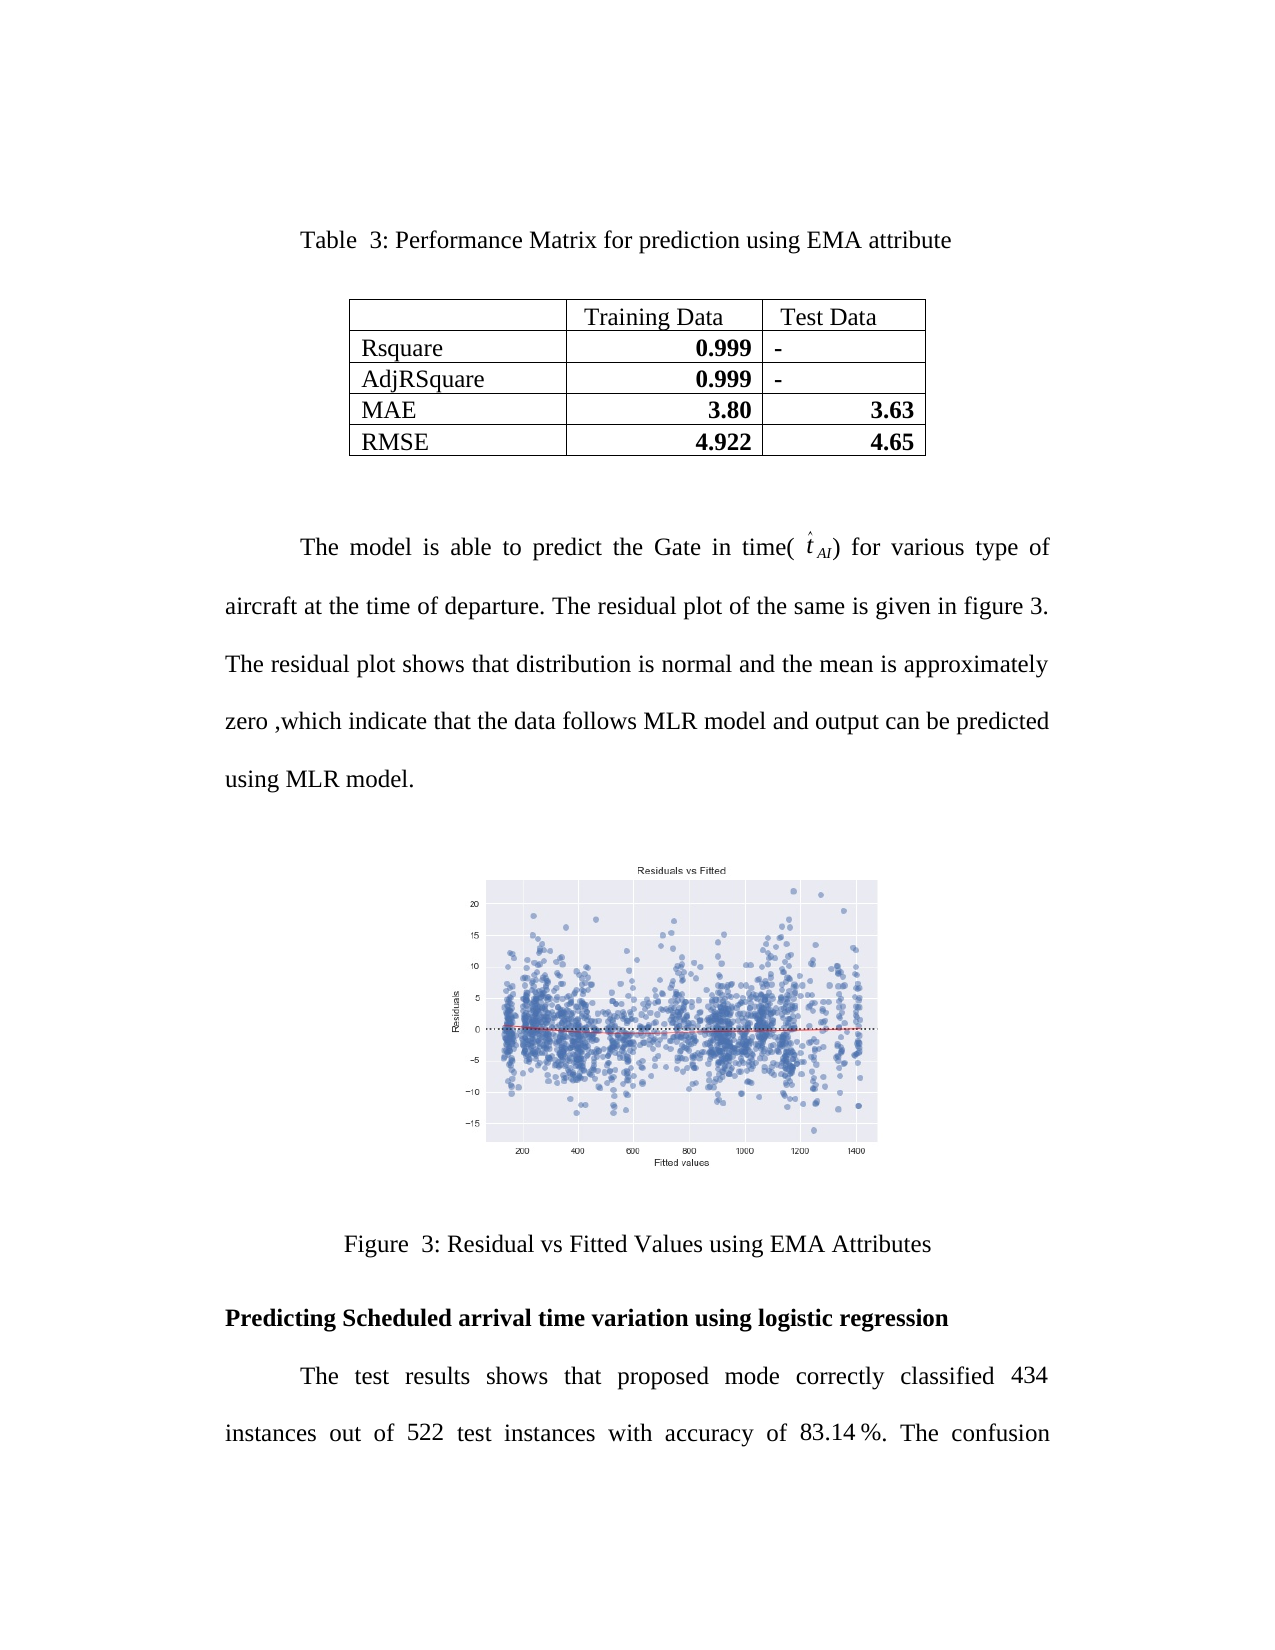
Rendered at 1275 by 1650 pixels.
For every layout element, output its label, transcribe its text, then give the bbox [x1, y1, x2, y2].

table_cell RMSE [350, 425, 566, 455]
table_header [350, 300, 566, 330]
table_cell 3.63 [763, 394, 925, 424]
text Table 3: Performance Matrix for prediction using EMA attribute [225, 225, 1050, 254]
table_cell 0.999 [567, 331, 762, 362]
table_cell MAE [350, 394, 566, 424]
table_header Test Data [763, 300, 925, 330]
picture [422, 837, 928, 1185]
text The model is able to predict the Gate in time( ) for various type of aircraft at the time of departure. The residual plot of the same is given in figure 3. The residual plot shows that distribution is normal and the mean is approximately zero ,which indicate that the data follows MLR model and output can be predicted using MLR model. [225, 531, 1050, 792]
table_cell - [763, 331, 925, 362]
table_cell 4.65 [763, 425, 925, 455]
table_cell 4.922 [567, 425, 762, 455]
table_cell 3.80 [567, 394, 762, 424]
table_header Training Data [567, 300, 762, 330]
text Predicting Scheduled arrival time variation using logistic regression [225, 1303, 1050, 1332]
text Figure 3: Residual vs Fitted Values using EMA Attributes [225, 1229, 1050, 1258]
table_cell - [763, 363, 925, 393]
table_cell AdjRSquare [350, 363, 566, 393]
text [225, 1361, 1050, 1447]
table_cell Rsquare [350, 331, 566, 362]
table_cell 0.999 [567, 363, 762, 393]
